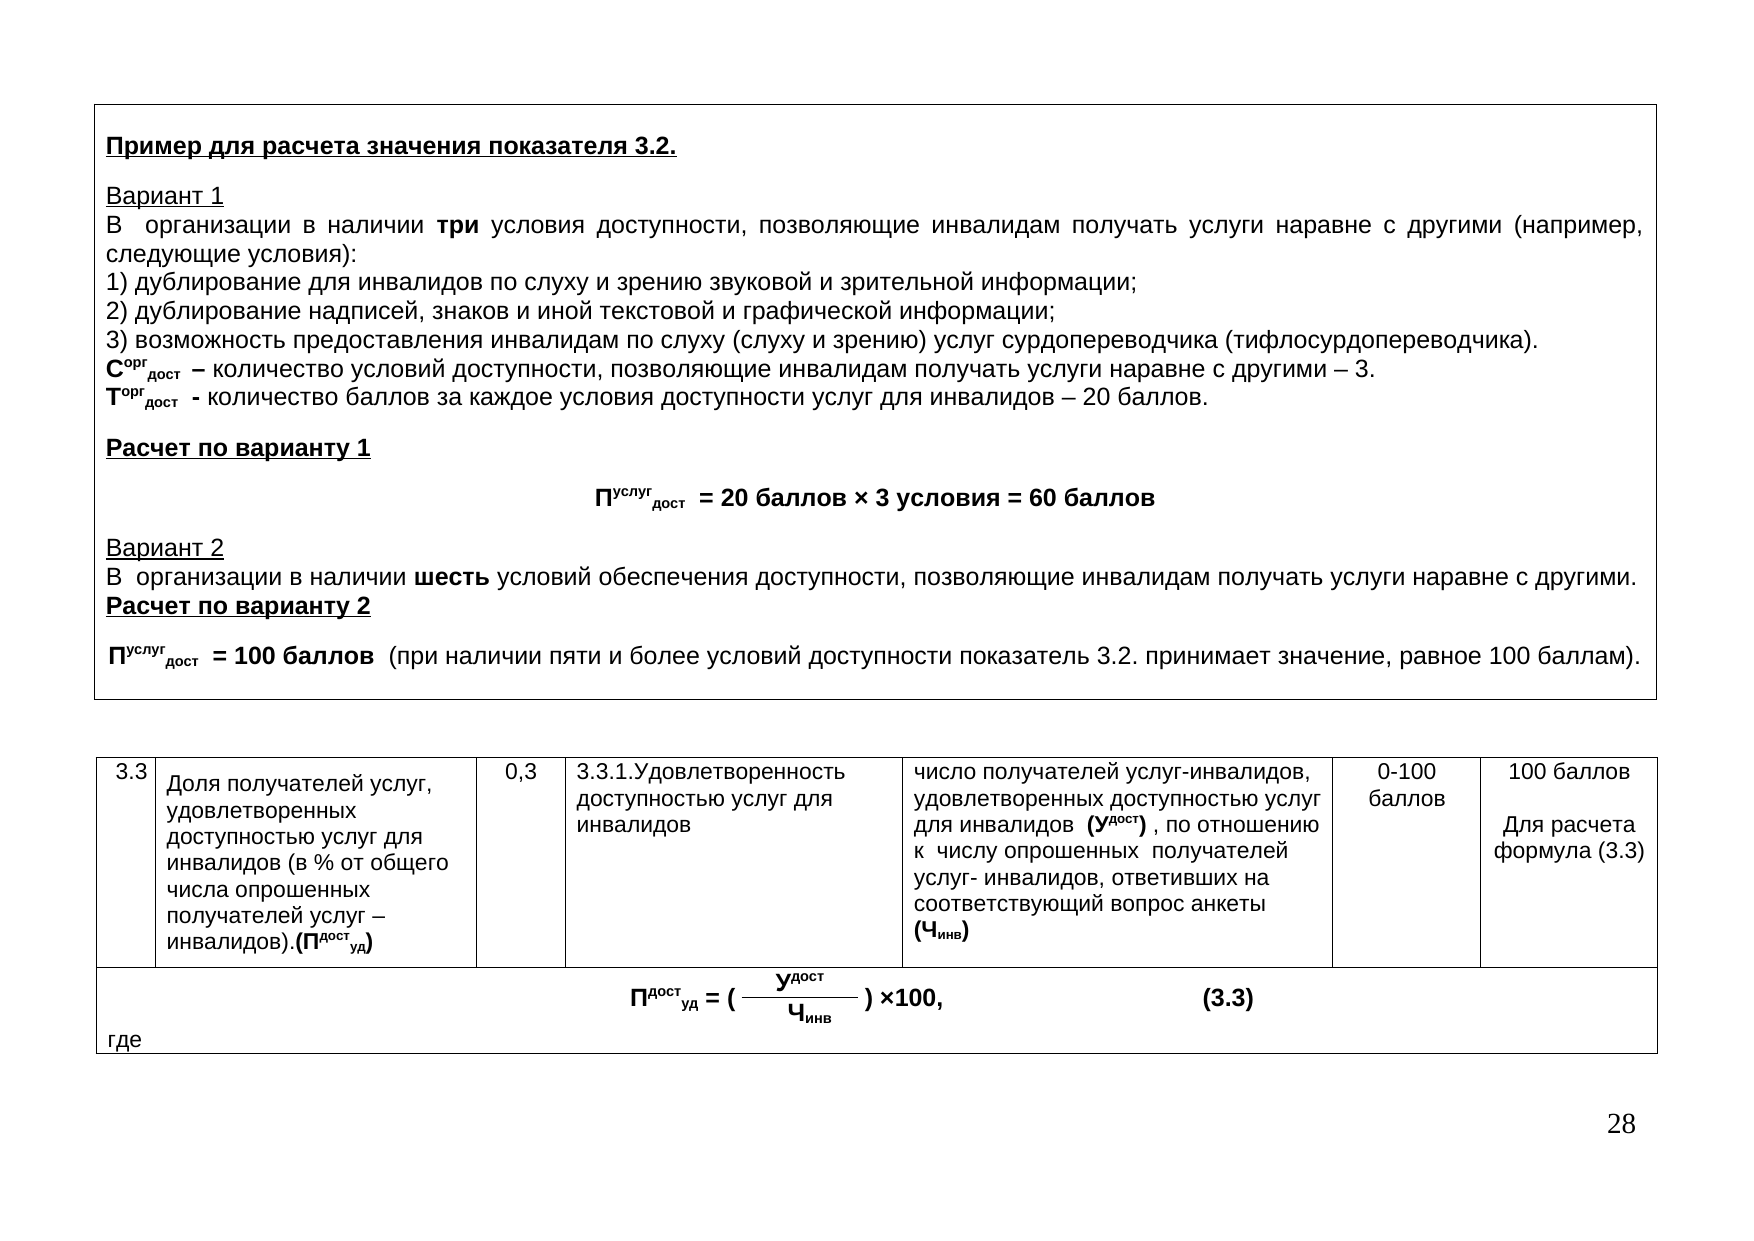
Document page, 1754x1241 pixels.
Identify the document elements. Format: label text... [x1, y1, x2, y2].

table_header число получателей услуг-инвалидов, удовлетворенных доступностью услуг для инвалидов (Удост) , по отношению к числу опрошенных получателей услуг- инвалидов, ответивших на соответствующий вопрос анкеты (Чинв) [903, 758, 1332, 967]
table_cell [97, 968, 1657, 1053]
table_header 0-100 баллов [1333, 758, 1480, 967]
table_header 0,3 [477, 758, 565, 967]
table_header 3.3 [97, 758, 155, 967]
table_header 3.3.1.Удовлетворенность доступностью услуг для инвалидов [566, 758, 902, 967]
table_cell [95, 105, 1656, 699]
table_header 100 баллов Для расчета формула (3.3) [1481, 758, 1657, 967]
table_header Доля получателей услуг, удовлетворенных доступностью услуг для инвалидов (в % от общего числа опрошенных получателей услуг – инвалидов).(Пдостуд) [156, 758, 476, 967]
